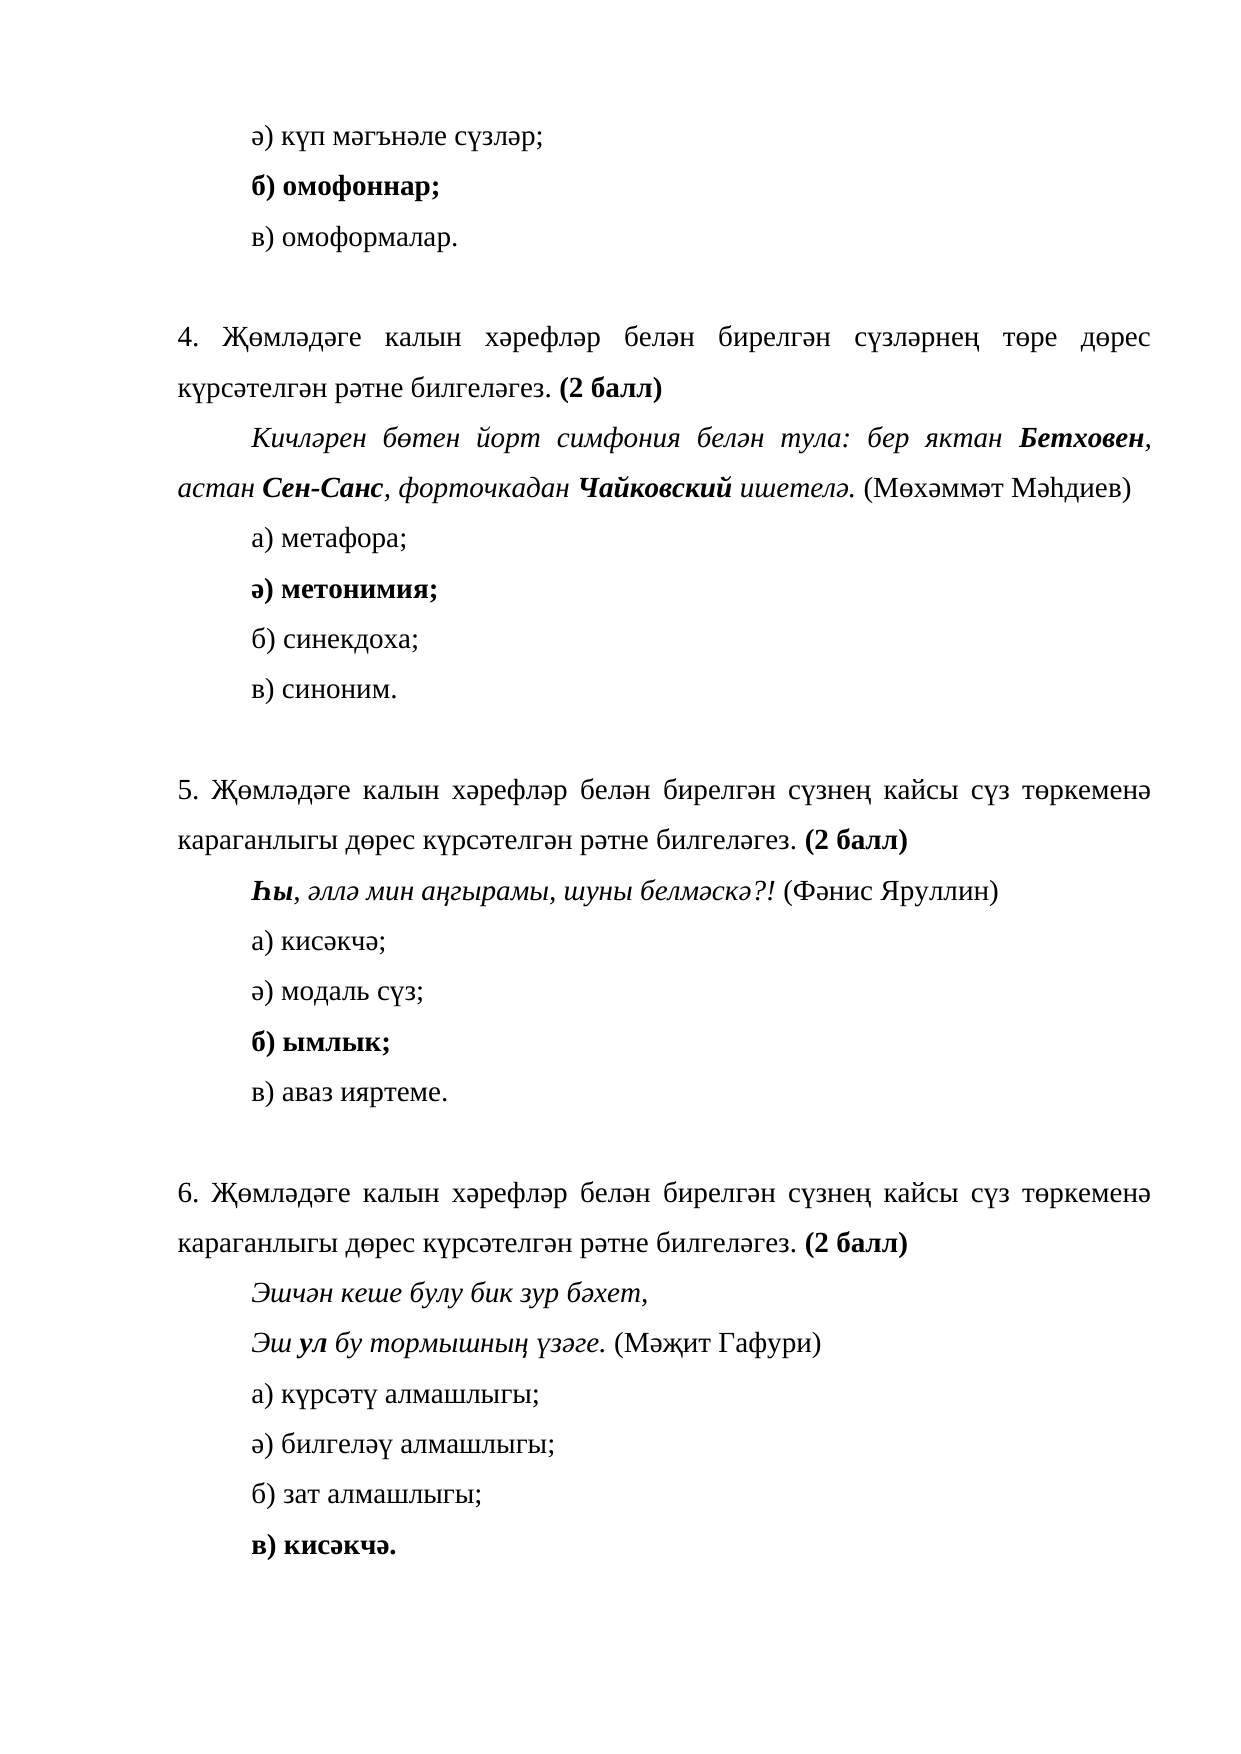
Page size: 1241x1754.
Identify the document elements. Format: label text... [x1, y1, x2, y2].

text б) синекдоха; [177, 621, 1152, 655]
text а) күрсәтү алмашлыгы; [177, 1376, 1152, 1409]
text 6. Җөмләдәге калын хәрефләр белән бирелгән сүзнең кайсы сүз төркеменә караганлыгы дөрес күрсәтелгән рәтне билгеләгез. (2 балл) [177, 1175, 1152, 1258]
text в) кисәкчә. [177, 1527, 1152, 1560]
text ә) метонимия; [177, 571, 1152, 604]
text 5. Җөмләдәге калын хәрефләр белән бирелгән сүзнең кайсы сүз төркеменә караганлыгы дөрес күрсәтелгән рәтне билгеләгез. (2 балл) [177, 772, 1152, 856]
text Кичләрен бөтен йорт симфония белән тула: бер яктан Бетховен, астан Сен-Санс, форточкадан Чайковский ишетелә. (Мөхәммәт Мәһдиев) [177, 420, 1152, 504]
text ә) билгеләү алмашлыгы; [177, 1426, 1152, 1460]
text 4. Җөмләдәге калын хәрефләр белән бирелгән сүзләрнең төре дөрес күрсәтелгән рәтне билгеләгез. (2 балл) [177, 319, 1152, 403]
text в) аваз ияртеме. [177, 1074, 1152, 1108]
text б) ымлык; [177, 1024, 1152, 1057]
text Эш ул бу тормышның үзәге. (Мәҗит Гафури) [177, 1326, 1152, 1359]
text б) омофоннар; [177, 168, 1152, 202]
text а) кисәкчә; [177, 923, 1152, 957]
text б) зат алмашлыгы; [177, 1477, 1152, 1510]
text ә) модаль сүз; [177, 973, 1152, 1007]
text а) метафора; [177, 521, 1152, 554]
text в) омоформалар. [177, 219, 1152, 252]
text Һы, әллә мин аңгырамы, шуны белмәскә?! (Фәнис Яруллин) [177, 873, 1152, 906]
text Эшчән кеше булу бик зур бәхет, [177, 1275, 1152, 1309]
text в) синоним. [177, 672, 1152, 705]
text ә) күп мәгънәле сүзләр; [177, 118, 1152, 152]
